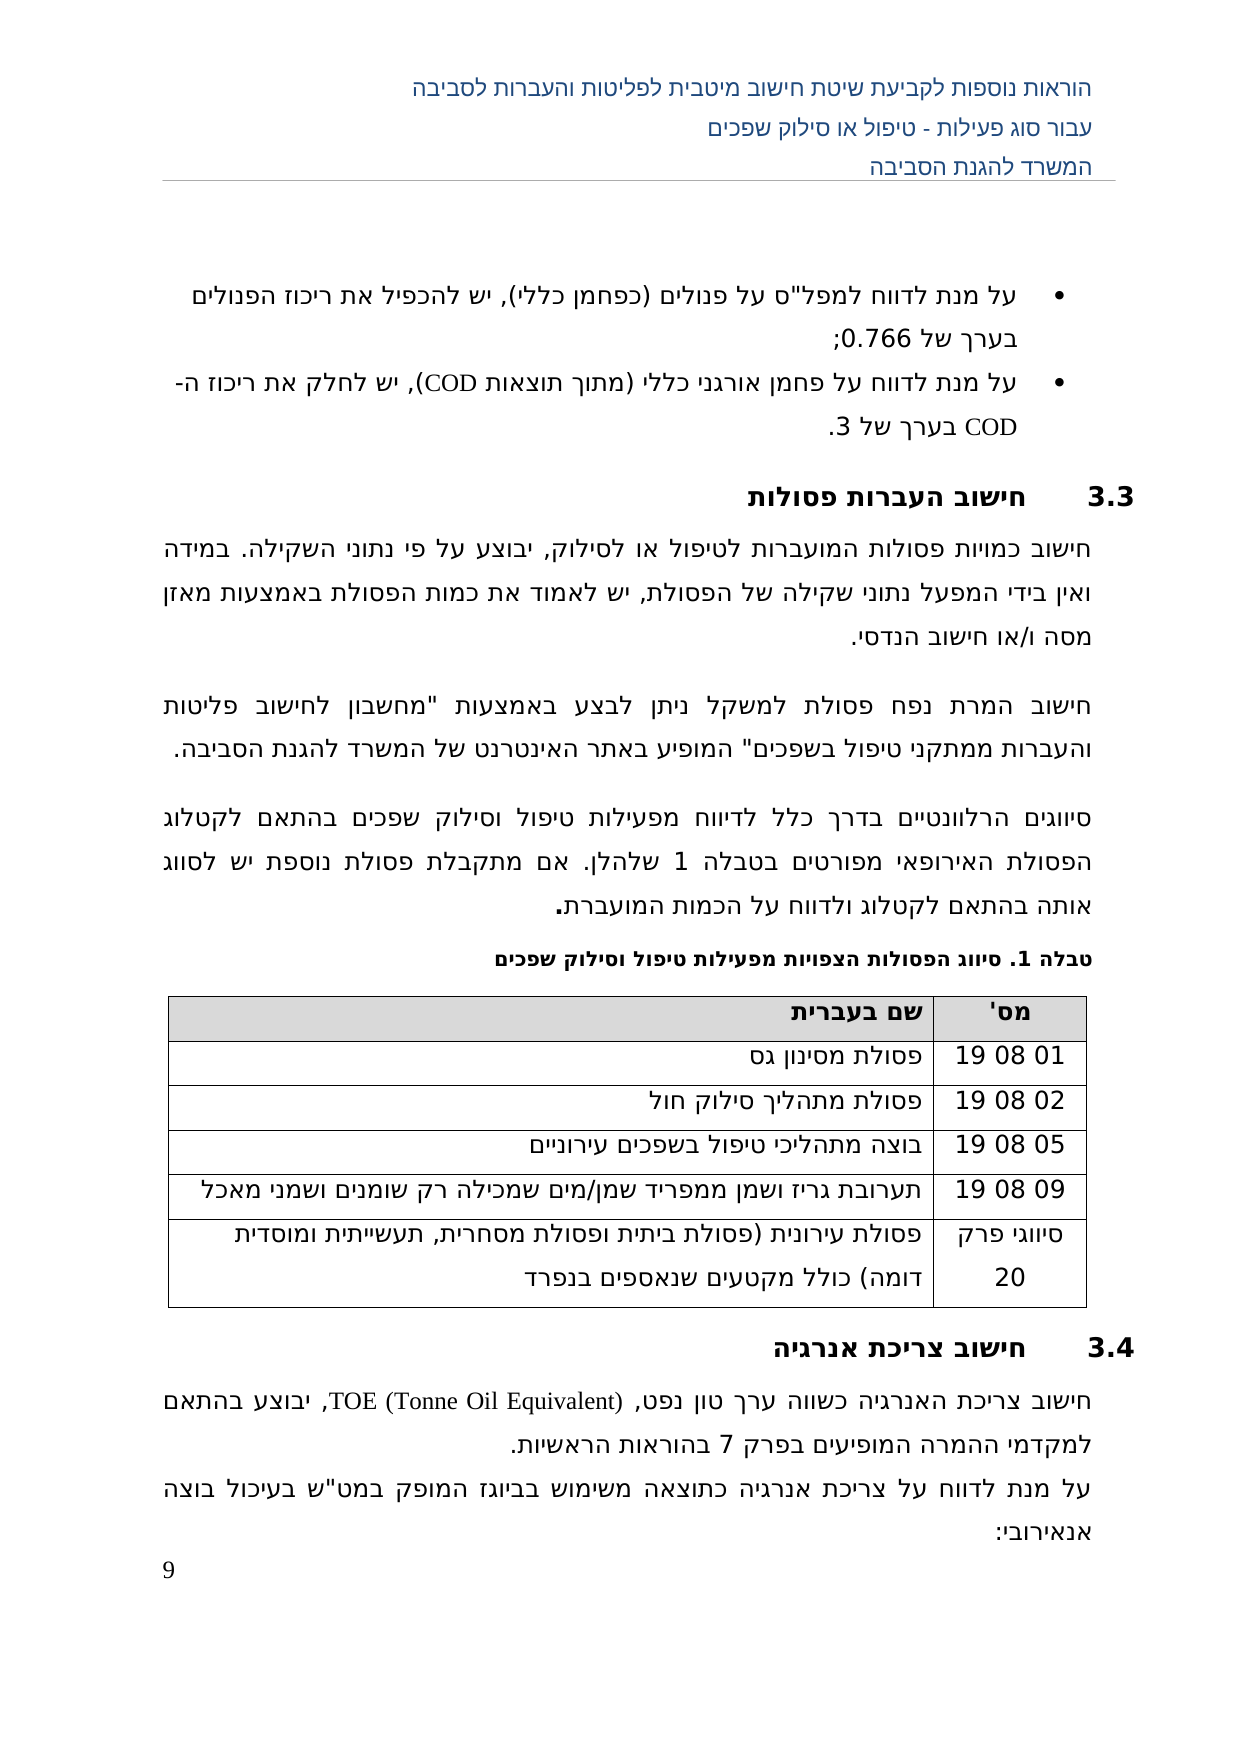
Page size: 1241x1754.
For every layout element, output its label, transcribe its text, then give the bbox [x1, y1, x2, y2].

text על מנת לדווח על צריכת אנרגיה כתוצאה משימוש בביוגז המופק במט"ש בעיכול בוצה אנאירובי: [162, 1474, 1093, 1547]
subtitle חישוב צריכת אנרגיה [162, 1333, 1087, 1364]
table_cell פסולת מסינון גס [169, 1042, 933, 1085]
text סיווגים הרלוונטיים בדרך כלל לדיווח מפעילות טיפול וסילוק שפכים בהתאם לקטלוג הפסולת האירופאי מפורטים בטבלה 1 שלהלן. אם מתקבלת פסולת נוספת יש לסווג אותה בהתאם לקטלוג ולדווח על הכמות המועברת. [162, 803, 1093, 920]
table_cell פסולת מתהליך סילוק חול [169, 1086, 933, 1129]
table_header מס' [934, 997, 1086, 1041]
list על מנת לדווח על פחמן אורגני כללי (מתוך תוצאות COD), יש לחלק את ריכוז ה- COD בערך של 3. [162, 368, 1055, 442]
text חישוב צריכת האנרגיה כשווה ערך טון נפט, TOE (Tonne Oil Equivalent), יבוצע בהתאם למקדמי ההמרה המופיעים בפרק 7 בהוראות הראשיות. [162, 1386, 1093, 1459]
table_header שם בעברית [169, 997, 933, 1041]
table_cell [934, 1086, 1086, 1129]
subtitle חישוב העברות פסולות [162, 481, 1087, 513]
table_cell סיווגי פרק 20 [934, 1220, 1086, 1307]
text חישוב המרת נפח פסולת למשקל ניתן לבצע באמצעות "מחשבון לחישוב פליטות והעברות ממתקני טיפול בשפכים" המופיע באתר האינטרנט של המשרד להגנת הסביבה. [162, 691, 1093, 764]
text טבלה 1. סיווג הפסולות הצפויות מפעילות טיפול וסילוק שפכים [162, 947, 1093, 971]
table_cell פסולת עירונית (פסולת ביתית ופסולת מסחרית, תעשייתית ומוסדית דומה) כולל מקטעים שנאספים בנפרד [169, 1220, 933, 1307]
table_cell בוצה מתהליכי טיפול בשפכים עירוניים [169, 1131, 933, 1174]
list על מנת לדווח למפל"ס על פנולים (כפחמן כללי), יש להכפיל את ריכוז הפנולים בערך של 0.766; [162, 281, 1055, 354]
table_cell [934, 1175, 1086, 1218]
table_cell 01 08 19 [934, 1042, 1086, 1085]
table_cell תערובת גריז ושמן ממפריד שמן/מים שמכילה רק שומנים ושמני מאכל [169, 1175, 933, 1218]
table_cell [934, 1131, 1086, 1174]
text חישוב כמויות פסולות המועברות לטיפול או לסילוק, יבוצע על פי נתוני השקילה. במידה ואין בידי המפעל נתוני שקילה של הפסולת, יש לאמוד את כמות הפסולת באמצעות מאזן מסה ו/או חישוב הנדסי. [162, 535, 1093, 651]
